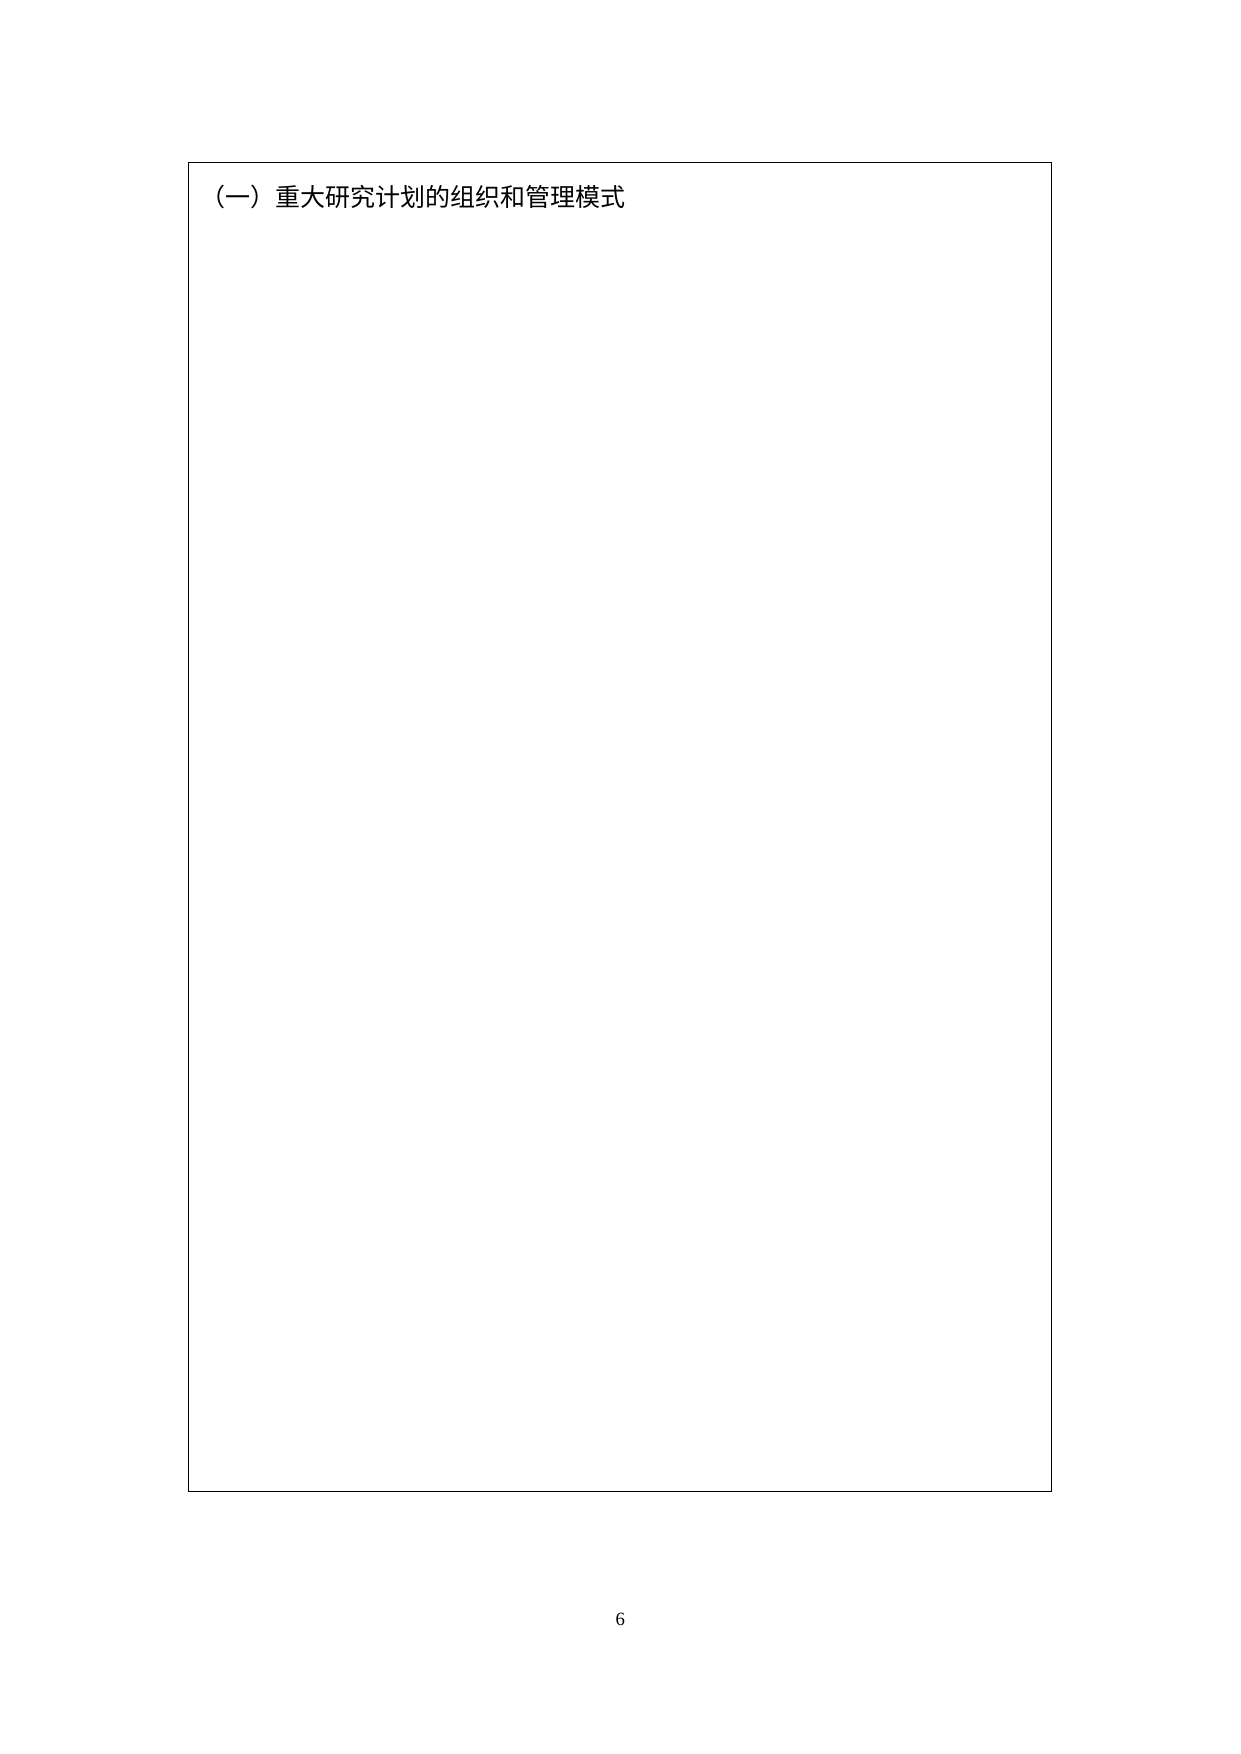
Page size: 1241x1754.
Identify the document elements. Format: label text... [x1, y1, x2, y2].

table_header （一）重大研究计划的组织和管理模式 [189, 163, 1051, 1491]
